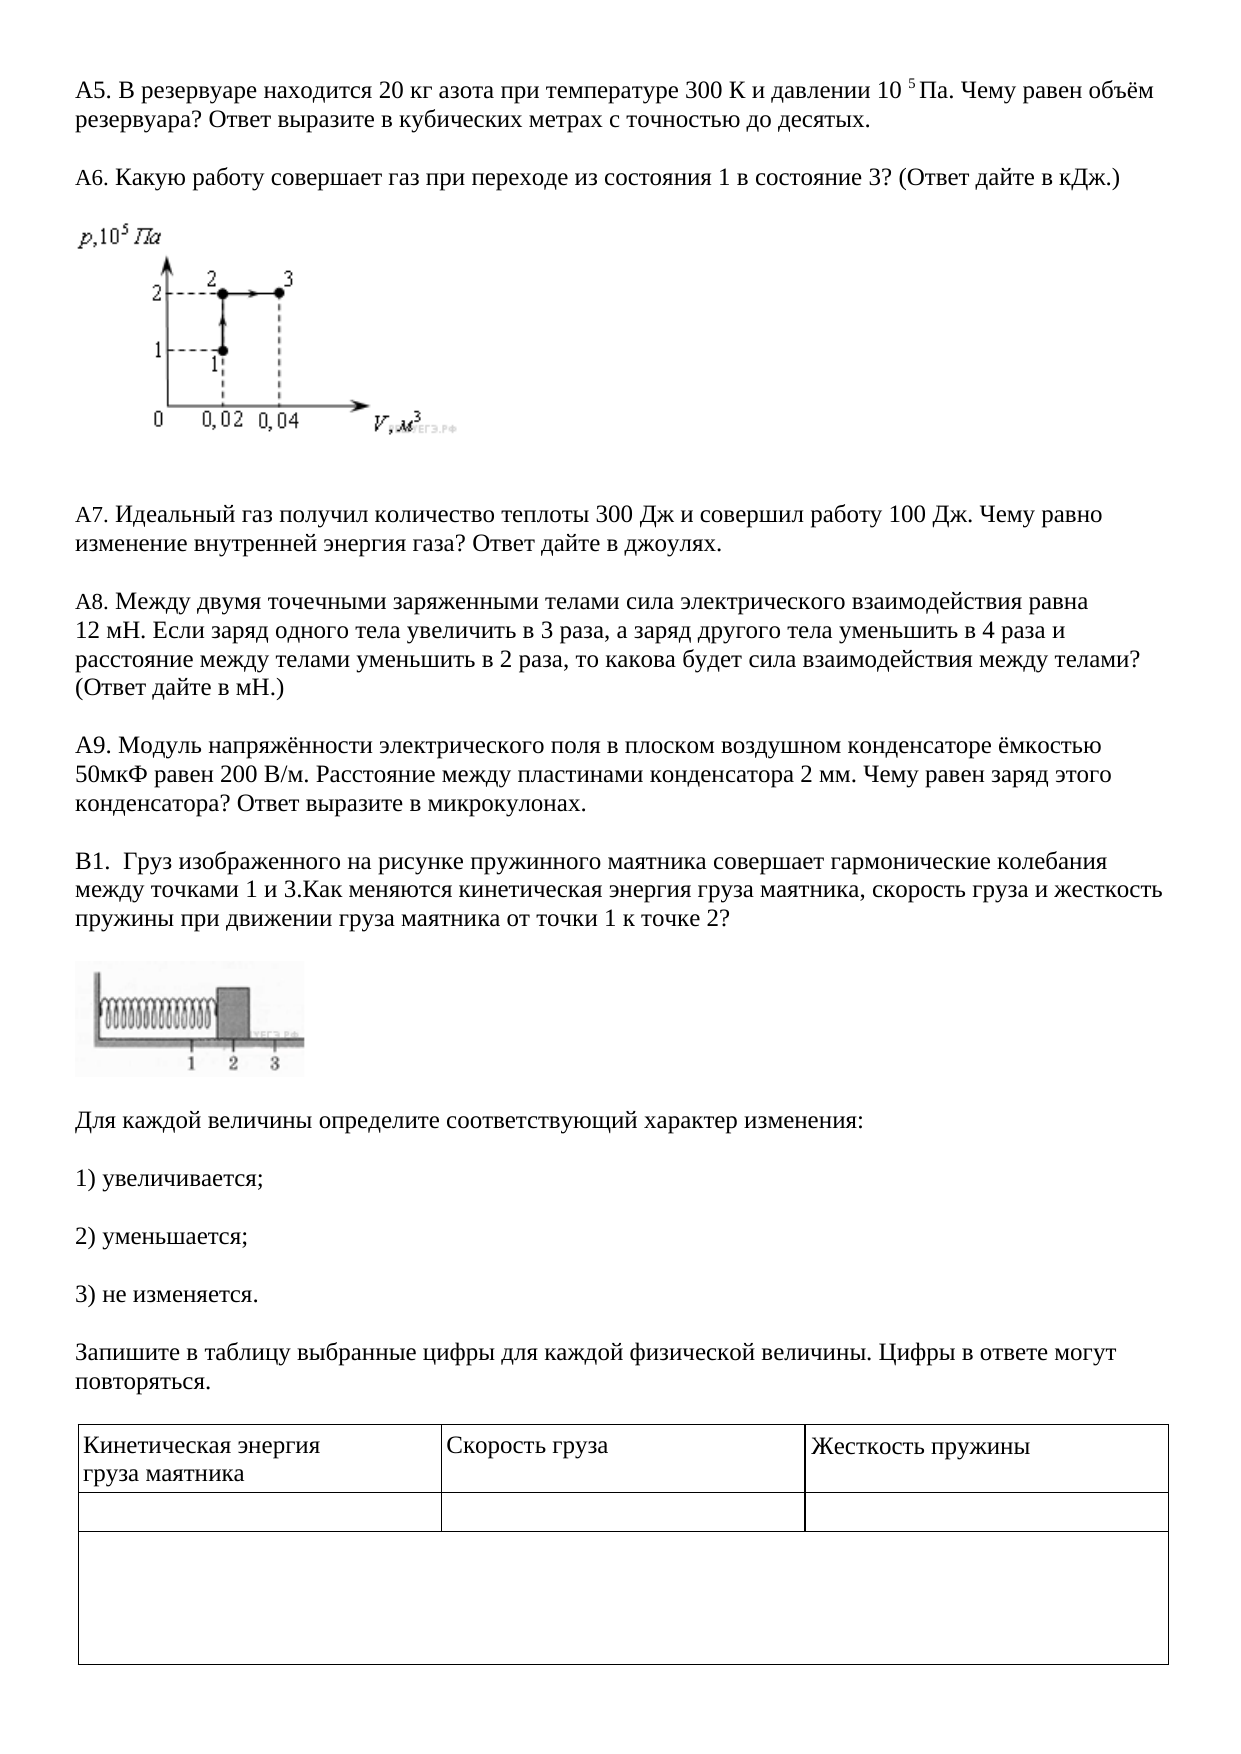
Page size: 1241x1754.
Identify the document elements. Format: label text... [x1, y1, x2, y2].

picture [75, 219, 463, 471]
text В1. Груз изображенного на рисунке пружинного маятника совершает гармонические колебания между точками 1 и 3.Как меняются кинетическая энергия груза маятника, скорость груза и жесткость пружины при движении груза маятника от точки 1 к точке 2? [75, 846, 1165, 932]
table_header Скорость груза [442, 1425, 804, 1492]
text 3) не изменяется. [75, 1279, 1165, 1308]
text А6. Какую работу совершает газ при переходе из состояния 1 в состояние 3? (Ответ дайте в кДж.) [75, 162, 1165, 190]
text 1) увеличивается; [75, 1163, 1165, 1192]
table_cell [806, 1493, 1168, 1531]
text Запишите в таблицу выбранные цифры для каждой физической величины. Цифры в ответе могут повторяться. [75, 1337, 1165, 1395]
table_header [79, 1532, 1168, 1663]
text А7. Идеальный газ получил количество теплоты 300 Дж и совершил работу 100 Дж. Чему равно изменение внутренней энергия газа? Ответ дайте в джоулях. [75, 499, 1165, 557]
text А9. Модуль напряжённости электрического поля в плоском воздушном конденсаторе ёмкостью 50мкФ равен 200 В/м. Расстояние между пластинами конденсатора 2 мм. Чему равен заряд этого конденсатора? Ответ выразите в микрокулонах. [75, 730, 1165, 817]
text 2) уменьшается; [75, 1221, 1165, 1250]
table_cell [79, 1493, 441, 1531]
text Для каждой величины определите соответствующий характер изменения: [75, 1106, 1165, 1134]
table_cell [442, 1493, 804, 1531]
text А8. Между двумя точечными заряженными телами сила электрического взаимодействия равна 12 мН. Если заряд одного тела увеличить в 3 раза, а заряд другого тела уменьшить в 4 раза и расстояние между телами уменьшить в 2 раза, то какова будет сила взаимодействия между телами? (Ответ дайте в мН.) [75, 586, 1165, 701]
table_header Кинетическая энергия груза маятника [79, 1425, 441, 1492]
text А5. В резервуаре находится 20 кг азота при температуре 300 К и давлении 10 5 Па. Чему равен объём резервуара? Ответ выразите в кубических метрах с точностью до десятых. [75, 75, 1165, 132]
table_header [806, 1425, 1168, 1492]
picture [75, 961, 305, 1077]
